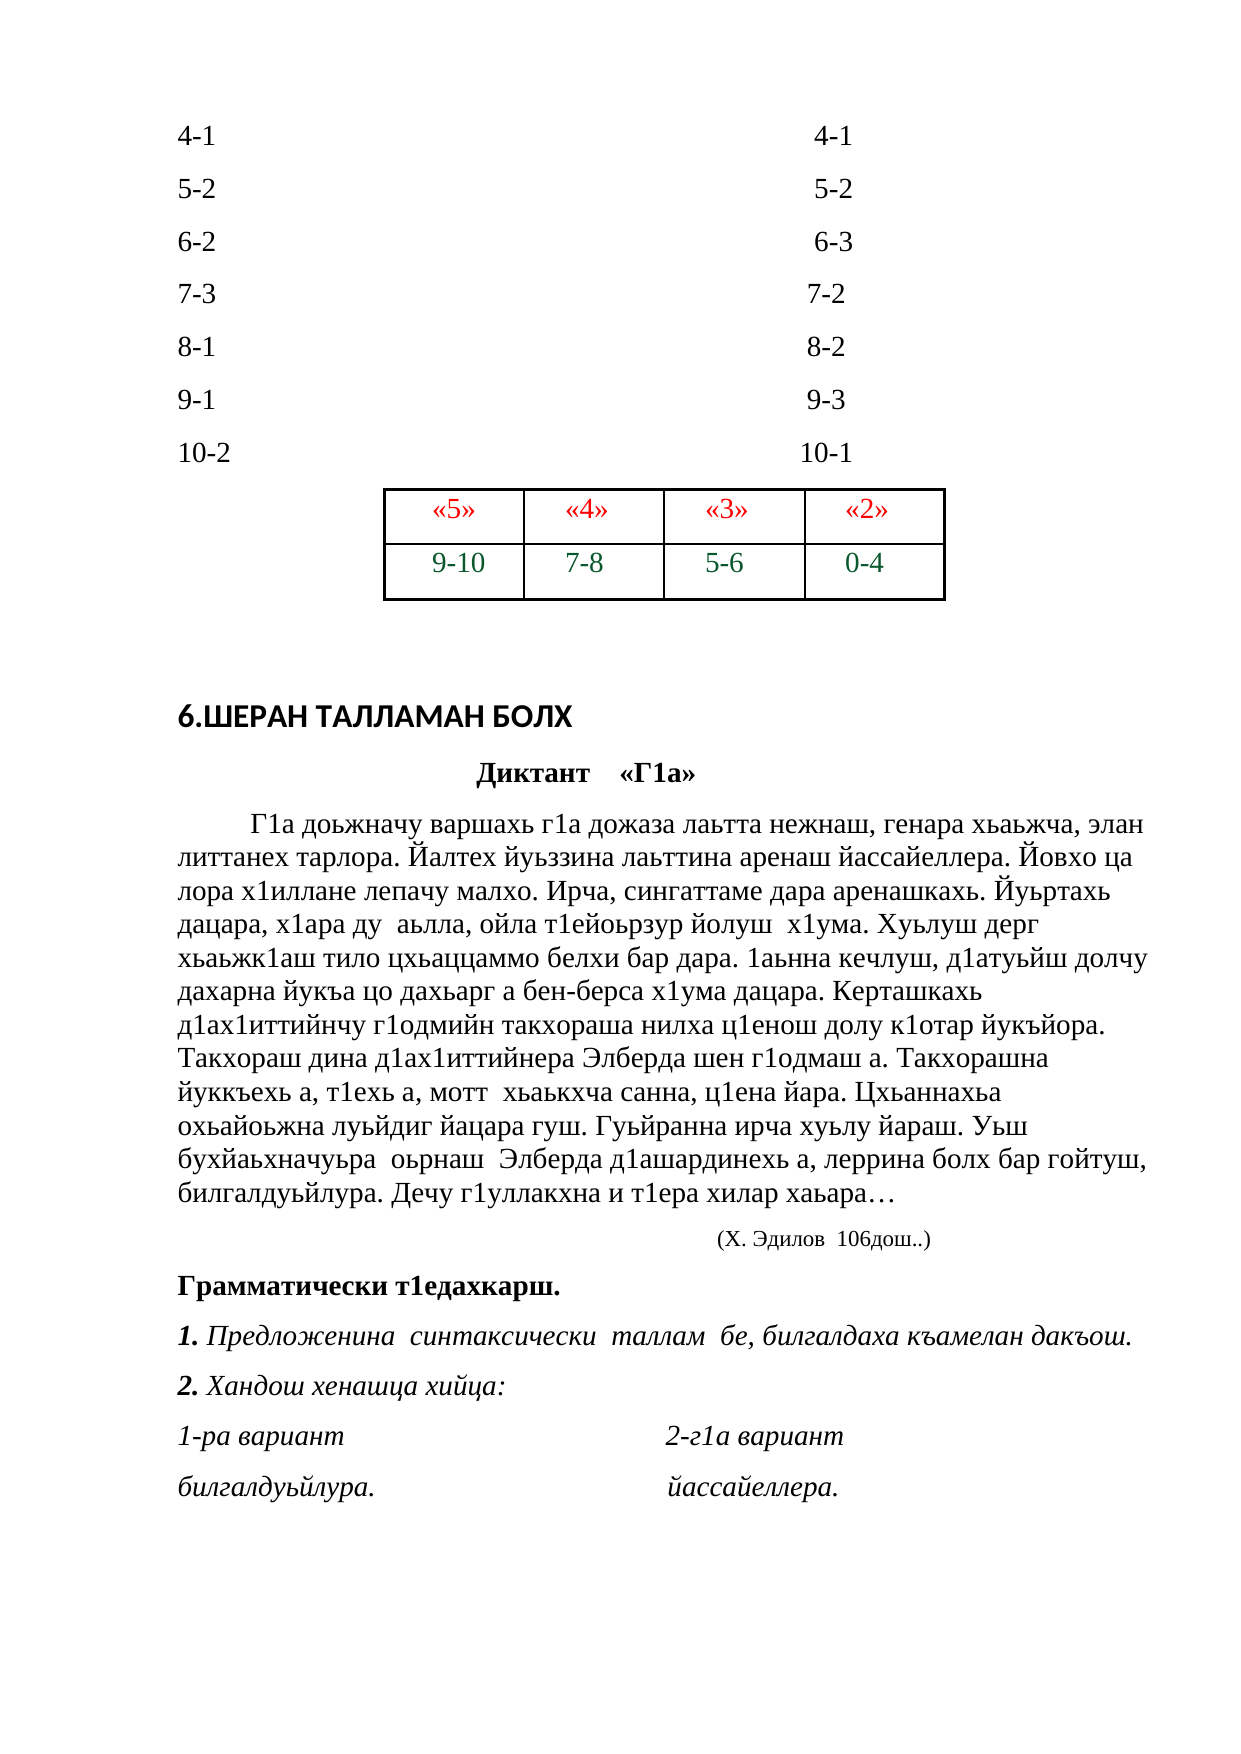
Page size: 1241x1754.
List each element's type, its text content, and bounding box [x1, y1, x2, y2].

text 1-ра вариант 2-г1а вариант [177, 1418, 1152, 1452]
text 1. Предложенина синтаксически таллам бе, билгалдаха къамелан дакъош. [177, 1318, 1152, 1352]
text 9-1 9-3 [177, 382, 1152, 416]
text билгалдуьйлура. йассайеллера. [177, 1469, 1152, 1502]
text 6.ШЕРАН ТАЛЛАМАН БОЛХ [177, 695, 1152, 736]
table_cell 0-4 [806, 545, 943, 598]
text 7-3 7-2 [177, 277, 1152, 310]
text Грамматически т1едахкарш. [177, 1268, 1152, 1301]
table_header «5» [386, 491, 523, 543]
table_cell 9-10 [386, 545, 523, 598]
text 10-2 10-1 [177, 435, 1152, 468]
text 4-1 4-1 [177, 118, 1152, 152]
text Г1а доьжначу варшахь г1а дожаза лаьтта нежнаш, генара хьаьжча, элан литтанех тарлора. Йалтех йуьззина лаьттина аренаш йассайеллера. Йовхо ца лора х1иллане лепачу малхо. Ирча, сингаттаме дара аренашкахь. Йуьртахь дацара, х1ара ду аьлла, ойла т1ейоьрзур йолуш х1ума. Хуьлуш дерг хьаьжк1аш тило цхьаццаммо белхи бар дара. 1аьнна кечлуш, д1атуьйш долчу дахарна йукъа цо дахьарг а бен-берса х1ума дацара. Керташкахь д1ах1иттийнчу г1одмийн такхораша нилха ц1енош долу к1отар йукъйора. Такхораш дина д1ах1иттийнера Элберда шен г1одмаш а. Такхорашна йуккъехь а, т1ехь а, мотт хьаькхча санна, ц1ена йара. Цхьаннахьа охьайоьжна луьйдиг йацара гуш. Гуьйранна ирча хуьлу йараш. Уьш бухйаьхначуьра оьрнаш Элберда д1ашардинехь а, леррина болх бар гойтуш, билгалдуьйлура. Дечу г1уллакхна и т1ера хилар хаьара… [177, 806, 1152, 1208]
text 5-2 5-2 [177, 171, 1152, 204]
table_header «2» [806, 491, 943, 543]
table_cell 5-6 [665, 545, 804, 598]
table_header «4» [525, 491, 663, 543]
text 6-2 6-3 [177, 224, 1152, 257]
text Диктант «Г1а» [177, 756, 1152, 789]
text 8-1 8-2 [177, 329, 1152, 363]
table_header «3» [665, 491, 804, 543]
text (Х. Эдилов 106дош..) [177, 1225, 1152, 1251]
table_cell 7-8 [525, 545, 663, 598]
text 2. Хандош хенашца хийца: [177, 1368, 1152, 1402]
